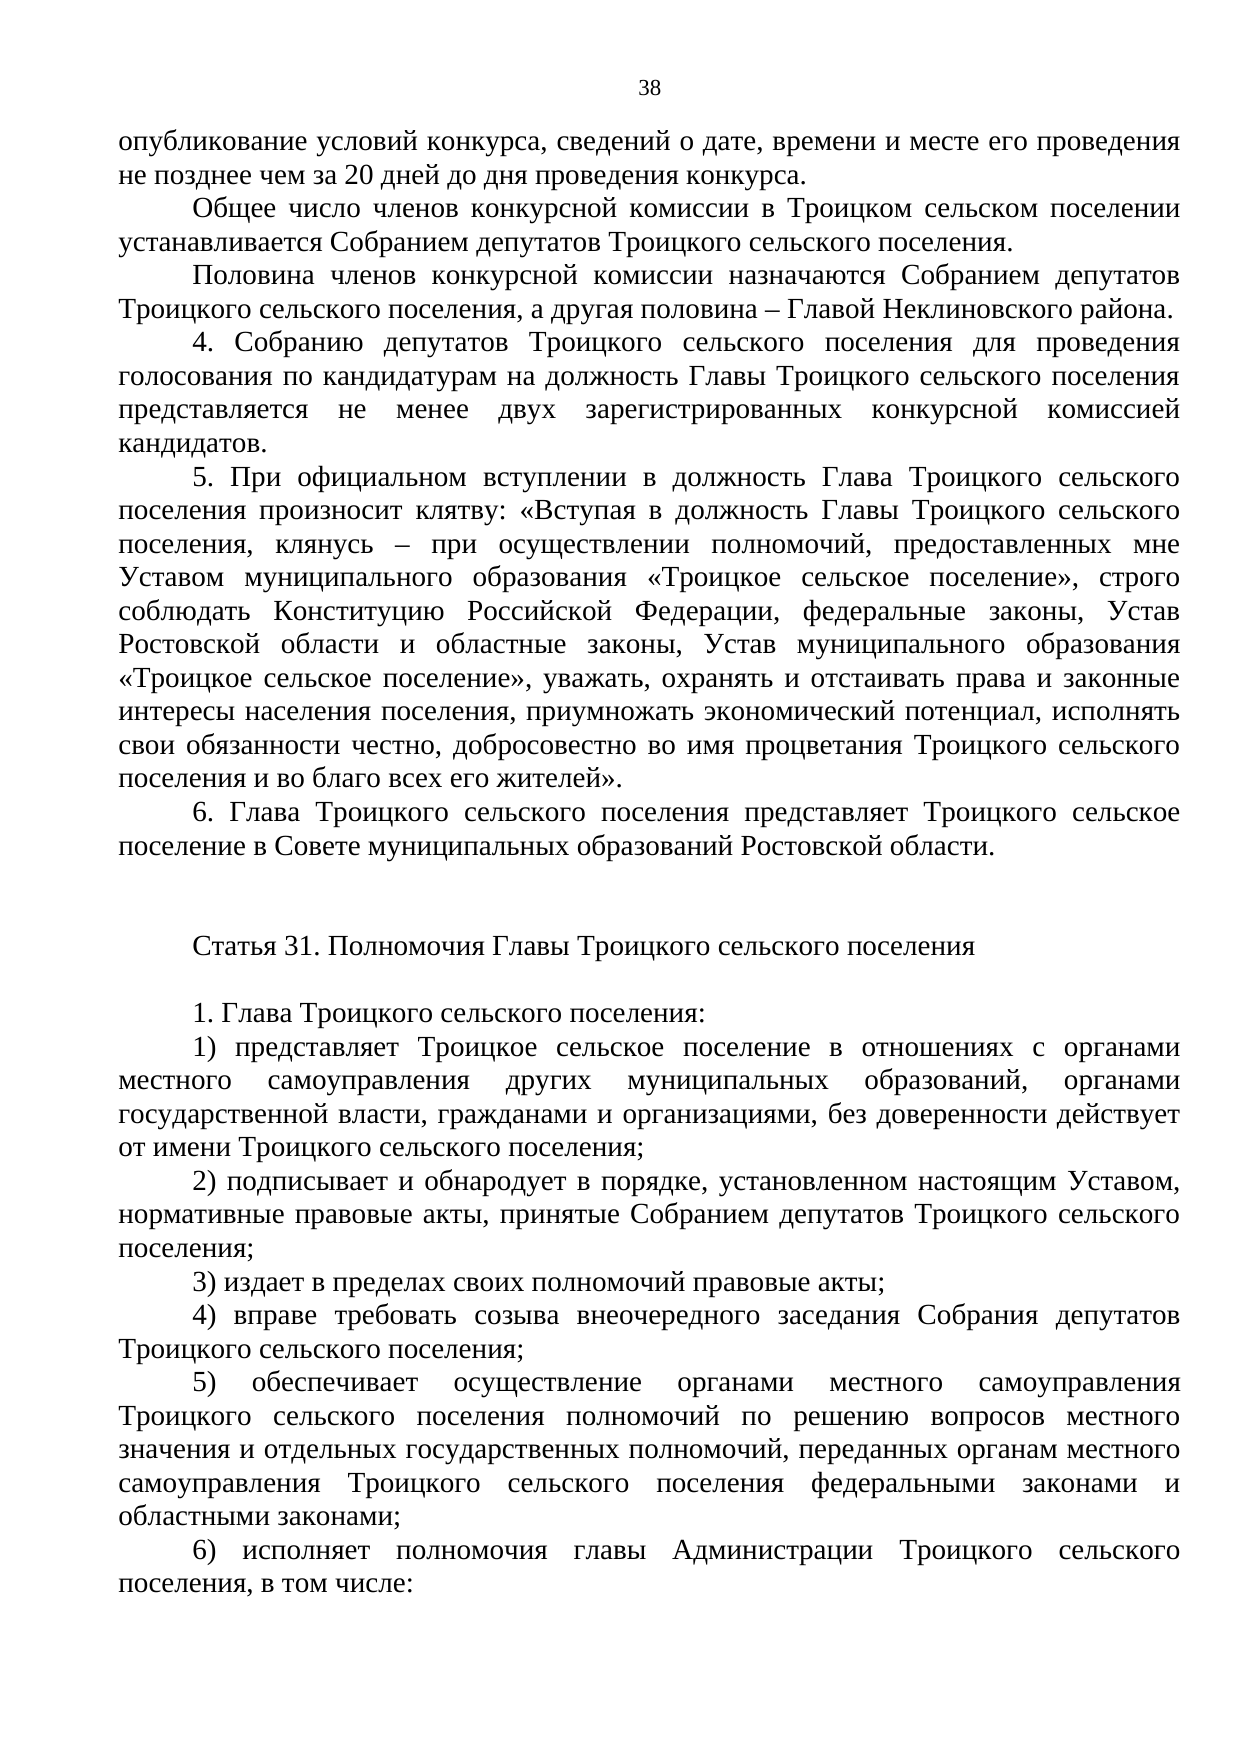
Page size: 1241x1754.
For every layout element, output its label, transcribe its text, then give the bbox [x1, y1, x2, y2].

text Статья 31. Полномочия Главы Троицкого сельского поселения [118, 928, 1181, 962]
text 1) представляет Троицкое сельское поселение в отношениях с органами местного самоуправления других муниципальных образований, органами государственной власти, гражданами и организациями, без доверенности действует от имени Троицкого сельского поселения; [118, 1029, 1181, 1163]
text 4) вправе требовать созыва внеочередного заседания Собрания депутатов Троицкого сельского поселения; [118, 1297, 1181, 1364]
text Общее число членов конкурсной комиссии в Троицком сельском поселении устанавливается Собранием депутатов Троицкого сельского поселения. [118, 190, 1181, 257]
text 5. При официальном вступлении в должность Глава Троицкого сельского поселения произносит клятву: «Вступая в должность Главы Троицкого сельского поселения, клянусь – при осуществлении полномочий, предоставленных мне Уставом муниципального образования «Троицкое сельское поселение», строго соблюдать Конституцию Российской Федерации, федеральные законы, Устав Ростовской области и областные законы, Устав муниципального образования «Троицкое сельское поселение», уважать, охранять и отстаивать права и законные интересы населения поселения, приумножать экономический потенциал, исполнять свои обязанности честно, добросовестно во имя процветания Троицкого сельского поселения и во благо всех его жителей». [118, 459, 1181, 794]
text 1. Глава Троицкого сельского поселения: [118, 995, 1181, 1029]
text 5) обеспечивает осуществление органами местного самоуправления Троицкого сельского поселения полномочий по решению вопросов местного значения и отдельных государственных полномочий, переданных органам местного самоуправления Троицкого сельского поселения федеральными законами и областными законами; [118, 1364, 1181, 1532]
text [118, 123, 1181, 190]
text 3) издает в пределах своих полномочий правовые акты; [118, 1264, 1181, 1297]
text 6. Глава Троицкого сельского поселения представляет Троицкого сельское поселение в Совете муниципальных образований Ростовской области. [118, 794, 1181, 861]
text 6) исполняет полномочия главы Администрации Троицкого сельского поселения, в том числе: [118, 1532, 1181, 1599]
text Половина членов конкурсной комиссии назначаются Собранием депутатов Троицкого сельского поселения, а другая половина – Главой Неклиновского района. [118, 257, 1181, 324]
text 4. Собранию депутатов Троицкого сельского поселения для проведения голосования по кандидатурам на должность Главы Троицкого сельского поселения представляется не менее двух зарегистрированных конкурсной комиссией кандидатов. [118, 324, 1181, 459]
text 2) подписывает и обнародует в порядке, установленном настоящим Уставом, нормативные правовые акты, принятые Собранием депутатов Троицкого сельского поселения; [118, 1163, 1181, 1264]
